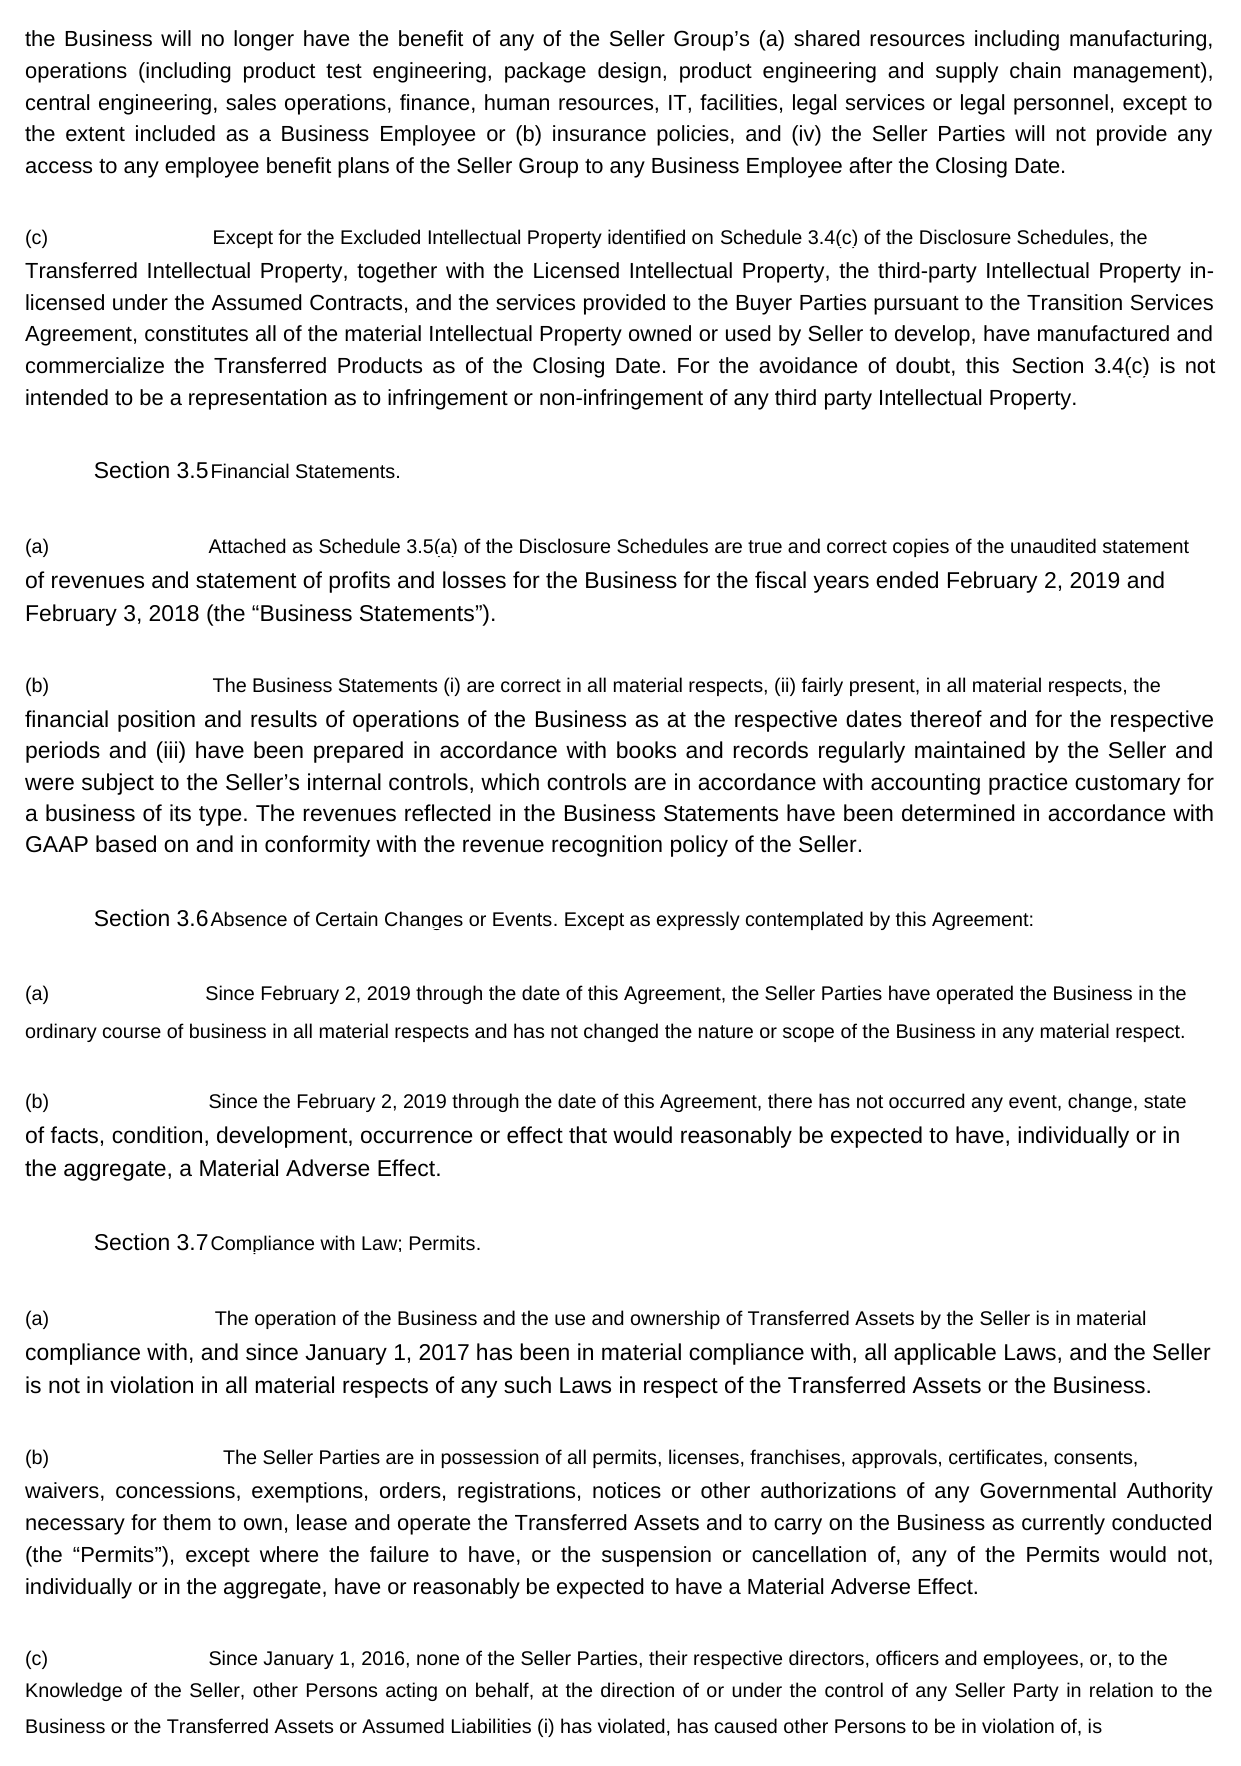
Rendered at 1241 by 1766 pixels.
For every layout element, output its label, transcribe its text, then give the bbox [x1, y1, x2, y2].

list Since February 2, 2019 through the date of this Agreement, the Seller Parties have operated the Business in the ordinary course of business in all material respects and has not changed the nature or scope of the Business in any material respect. [25, 982, 1215, 1043]
list Except for the Excluded Intellectual Property identified on Schedule 3.4(c) of the Disclosure Schedules, the [25, 226, 1215, 248]
text compliance with, and since January 1, 2017 has been in material compliance with, all applicable Laws, and the Seller is not in violation in all material respects of any such Laws in respect of the Transferred Assets or the Business. [25, 1339, 1215, 1398]
text waivers, concessions, exemptions, orders, registrations, notices or other authorizations of any Governmental Authority necessary for them to own, lease and operate the Transferred Assets and to carry on the Business as currently conducted (the “Permits”), except where the failure to have, or the suspension or cancellation of, any of the Permits would not, individually or in the aggregate, have or reasonably be expected to have a Material Adverse Effect. [25, 1478, 1215, 1599]
text the Business will no longer have the benefit of any of the Seller Group’s (a) shared resources including manufacturing, operations (including product test engineering, package design, product engineering and supply chain management), central engineering, sales operations, finance, human resources, IT, facilities, legal services or legal personnel, except to the extent included as a Business Employee or (b) insurance policies, and (iv) the Seller Parties will not provide any access to any employee benefit plans of the Seller Group to any Business Employee after the Closing Date. [25, 26, 1215, 178]
list The Seller Parties are in possession of all permits, licenses, franchises, approvals, certificates, consents, [25, 1446, 1215, 1468]
text Section 3.6 Absence of Certain Changes or Events. Except as expressly contemplated by this Agreement: [94, 905, 1215, 931]
text Section 3.7 Compliance with Law; Permits. [94, 1229, 1215, 1256]
text Transferred Intellectual Property, together with the Licensed Intellectual Property, the third-party Intellectual Property in-licensed under the Assumed Contracts, and the services provided to the Buyer Parties pursuant to the Transition Services Agreement, constitutes all of the material Intellectual Property owned or used by Seller to develop, have manufactured and commercialize the Transferred Products as of the Closing Date. For the avoidance of doubt, this Section 3.4(c) is not intended to be a representation as to infringement or non-infringement of any third party Intellectual Property. [25, 258, 1215, 410]
text Section 3.5 Financial Statements. [94, 457, 1215, 483]
list The Business Statements (i) are correct in all material respects, (ii) fairly present, in all material respects, the [25, 673, 1215, 696]
text of revenues and statement of profits and losses for the Business for the fiscal years ended February 2, 2019 and February 3, 2018 (the “Business Statements”). [25, 567, 1215, 626]
list Attached as Schedule 3.5(a) of the Disclosure Schedules are true and correct copies of the unaudited statement [25, 534, 1215, 557]
text of facts, condition, development, occurrence or effect that would reasonably be expected to have, individually or in the aggregate, a Material Adverse Effect. [25, 1122, 1213, 1182]
list Since January 1, 2016, none of the Seller Parties, their respective directors, officers and employees, or, to the [25, 1646, 1215, 1669]
text financial position and results of operations of the Business as at the respective dates thereof and for the respective periods and (iii) have been prepared in accordance with books and records regularly maintained by the Seller and were subject to the Seller’s internal controls, which controls are in accordance with accounting practice customary for a business of its type. The revenues reflected in the Business Statements have been determined in accordance with GAAP based on and in conformity with the revenue recognition policy of the Seller. [25, 706, 1215, 858]
list Since the February 2, 2019 through the date of this Agreement, there has not occurred any event, change, state [25, 1090, 1215, 1113]
list The operation of the Business and the use and ownership of Transferred Assets by the Seller is in material [25, 1307, 1215, 1329]
text Knowledge of the Seller, other Persons acting on behalf, at the direction of or under the control of any Seller Party in relation to the Business or the Transferred Assets or Assumed Liabilities (i) has violated, has caused other Persons to be in violation of, is [25, 1679, 1215, 1738]
